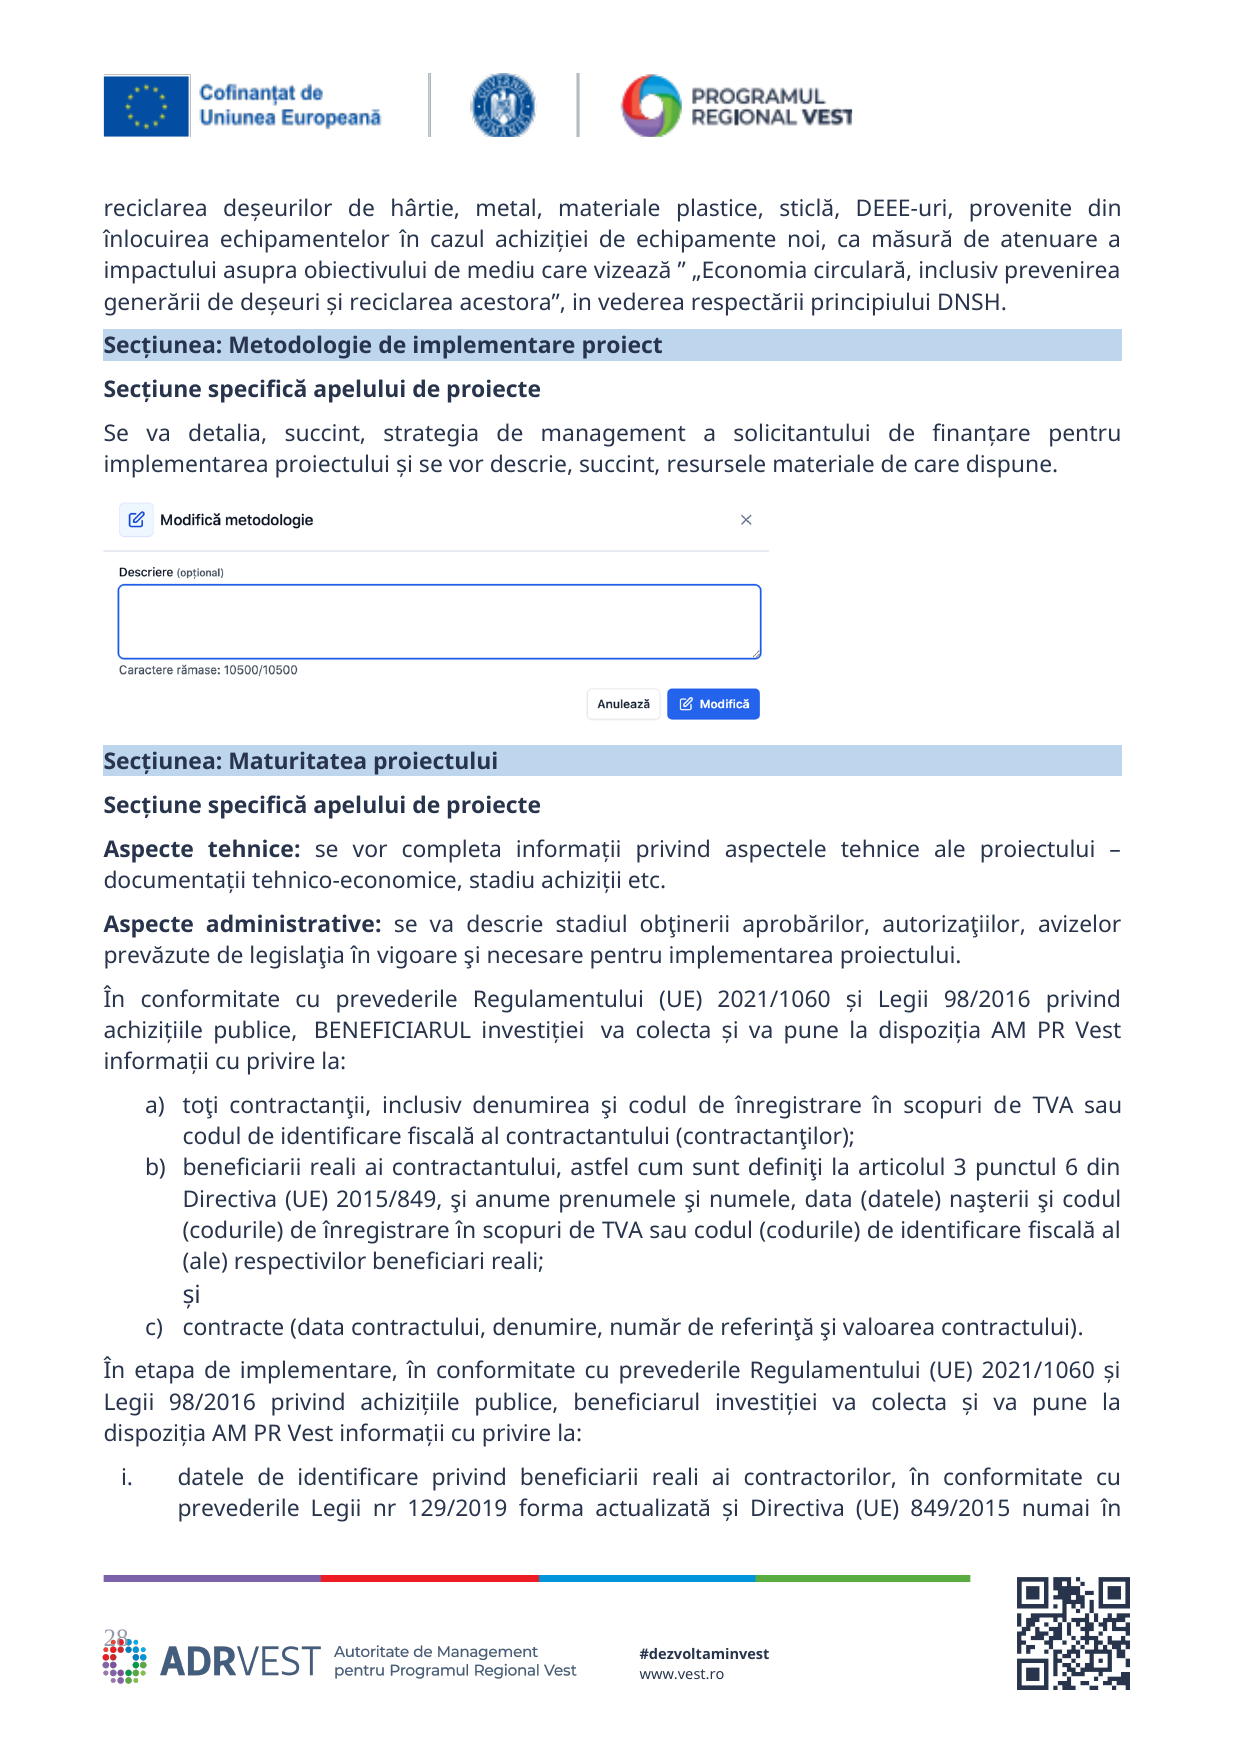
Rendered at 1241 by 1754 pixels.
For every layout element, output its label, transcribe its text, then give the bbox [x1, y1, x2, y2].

text Secțiune specifică apelului de proiecte [103, 373, 1122, 404]
text Secțiunea: Metodologie de implementare proiect [103, 329, 1122, 361]
picture [1008, 1568, 1139, 1699]
text În etapa de implementare, în conformitate cu prevederile Regulamentului (UE) 2021/1060 și Legii 98/2016 privind achizițiile publice, beneficiarul investiției va colecta și va pune la dispoziția AM PR Vest informații cu privire la: [103, 1354, 1122, 1448]
picture [93, 1636, 582, 1687]
text În conformitate cu prevederile Regulamentului (UE) 2021/1060 și Legii 98/2016 privind achizițiile publice, BENEFICIARUL investiției va colecta și va pune la dispoziția AM PR Vest informații cu privire la: [103, 983, 1122, 1076]
text Se va detalia, succint, strategia de management a solicitantului de finanțare pentru implementarea proiectului și se vor descrie, succint, resursele materiale de care dispune. [103, 417, 1122, 479]
text Secțiune specifică apelului de proiecte [103, 789, 1122, 820]
text Aspecte tehnice: se vor completa informații privind aspectele tehnice ale proiectului – documentații tehnico-economice, stadiu achiziții etc. [103, 833, 1122, 895]
text Secțiunea: Maturitatea proiectului [103, 745, 1122, 776]
list și [182, 1276, 1122, 1310]
picture [103, 491, 770, 733]
list contracte (data contractului, denumire, număr de referinţă şi valoarea contractului). [145, 1310, 1122, 1342]
list toţi contractanţii, inclusiv denumirea şi codul de înregistrare în scopuri de TVA sau codul de identificare fiscală al contractantului (contractanţilor); [145, 1089, 1122, 1151]
text Aspecte administrative: se va descrie stadiul obţinerii aprobărilor, autorizaţiilor, avizelor prevăzute de legislaţia în vigoare şi necesare pentru implementarea proiectului. [103, 908, 1122, 970]
picture [119, 1638, 125, 1645]
list beneficiarii reali ai contractantului, astfel cum sunt definiţi la articolul 3 punctul 6 din Directiva (UE) 2015/849, şi anume prenumele şi numele, data (datele) naşterii şi codul (codurile) de înregistrare în scopuri de TVA sau codul (codurile) de identificare fiscală al (ale) respectivilor beneficiari reali; [145, 1151, 1122, 1276]
